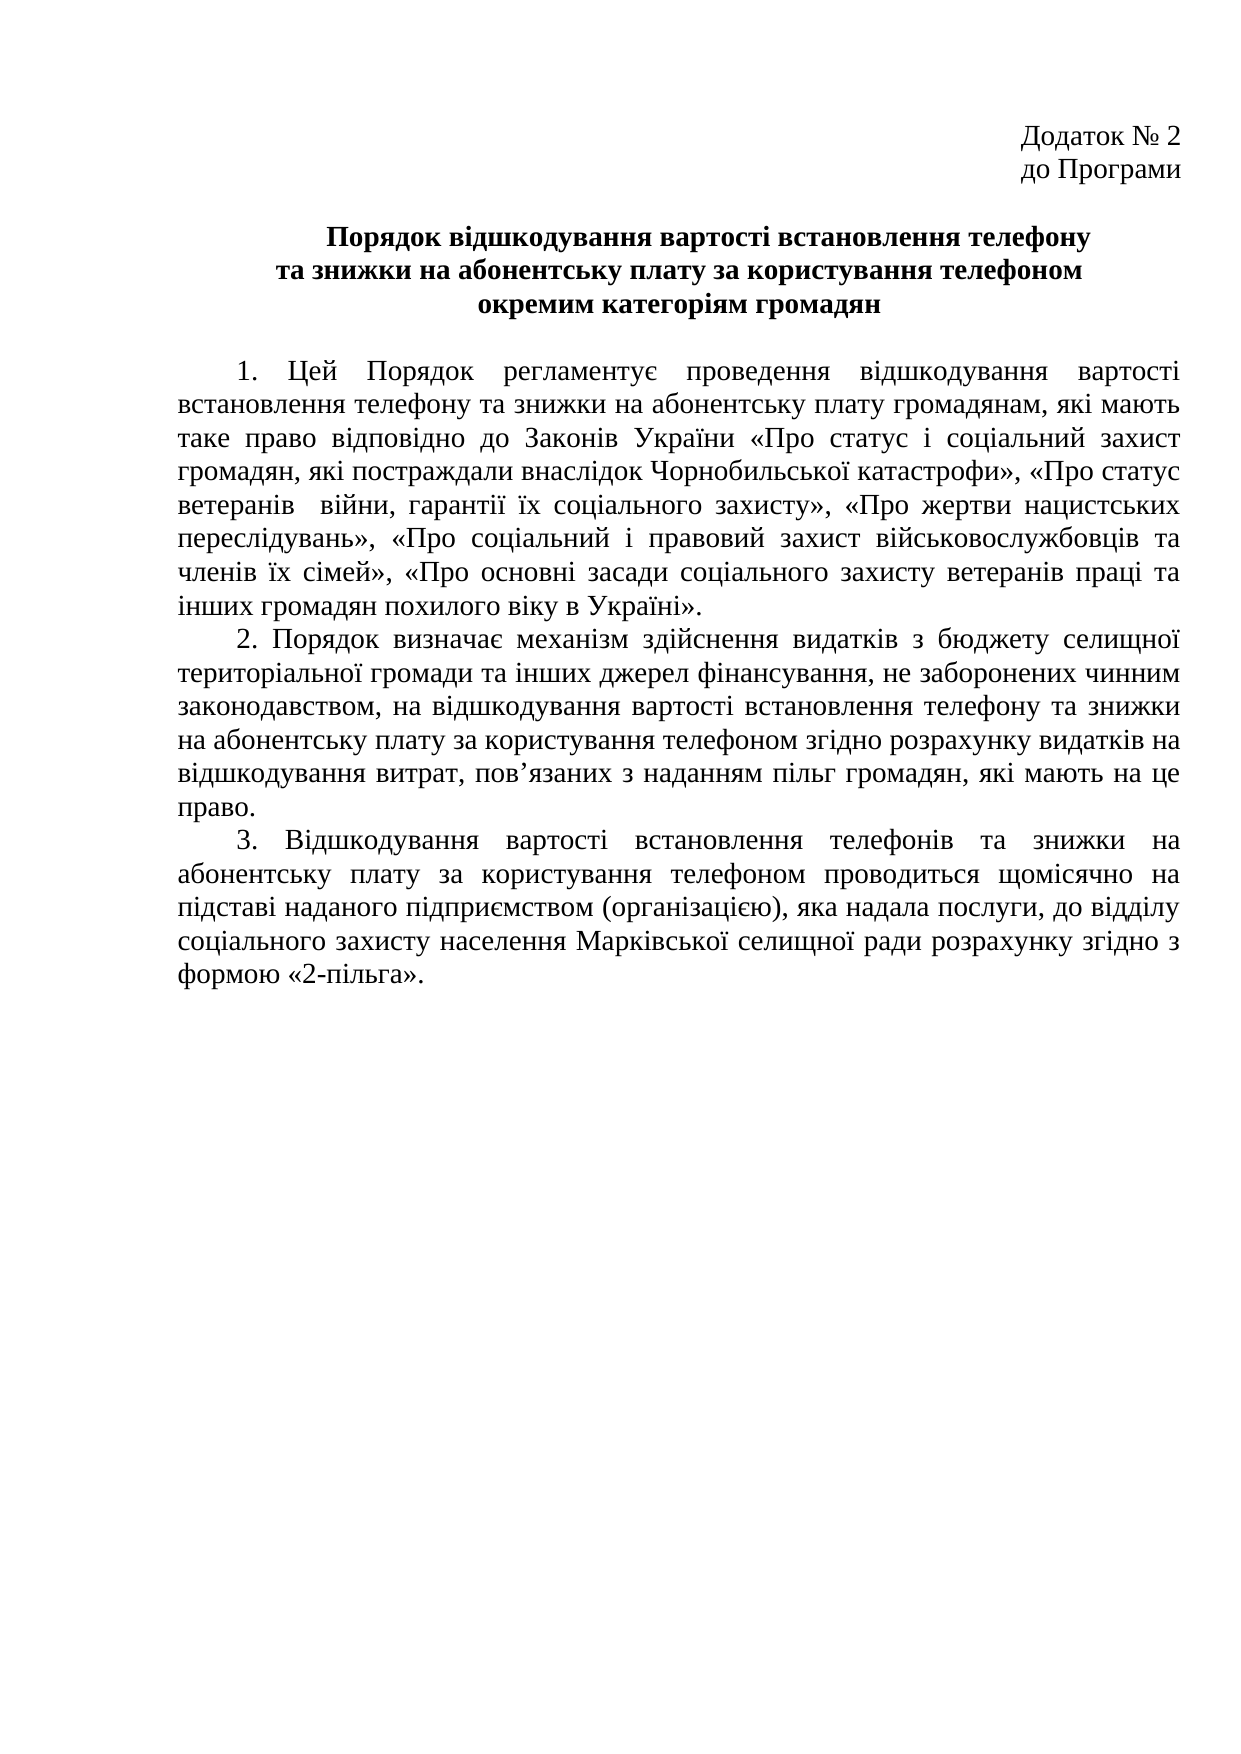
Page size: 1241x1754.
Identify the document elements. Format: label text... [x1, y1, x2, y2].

text до Програми [177, 152, 1181, 185]
text Порядок відшкодування вартості встановлення телефону та знижки на абонентську плату за користування телефоном окремим категоріям громадян [177, 219, 1181, 319]
text Додаток № 2 [177, 118, 1181, 152]
text 3. Відшкодування вартості встановлення телефонів та знижки на абонентську плату за користування телефоном проводиться щомісячно на підставі наданого підприємством (організацією), яка надала послуги, до відділу соціального захисту населення Марківської селищної ради розрахунку згідно з формою «2-пільга». [177, 822, 1181, 990]
text 1. Цей Порядок регламентує проведення відшкодування вартості встановлення телефону та знижки на абонентську плату громадянам, які мають таке право відповідно до Законів України «Про статус і соціальний захист громадян, які постраждали внаслідок Чорнобильської катастрофи», «Про статус ветеранів війни, гарантії їх соціального захисту», «Про жертви нацистських переслідувань», «Про соціальний і правовий захист військовослужбовців та членів їх сімей», «Про основні засади соціального захисту ветеранів праці та інших громадян похилого віку в Україні». [177, 353, 1181, 621]
text 2. Порядок визначає механізм здійснення видатків з бюджету селищної територіальної громади та інших джерел фінансування, не заборонених чинним законодавством, на відшкодування вартості встановлення телефону та знижки на абонентську плату за користування телефоном згідно розрахунку видатків на відшкодування витрат, пов’язаних з наданням пільг громадян, які мають на це право. [177, 621, 1181, 822]
